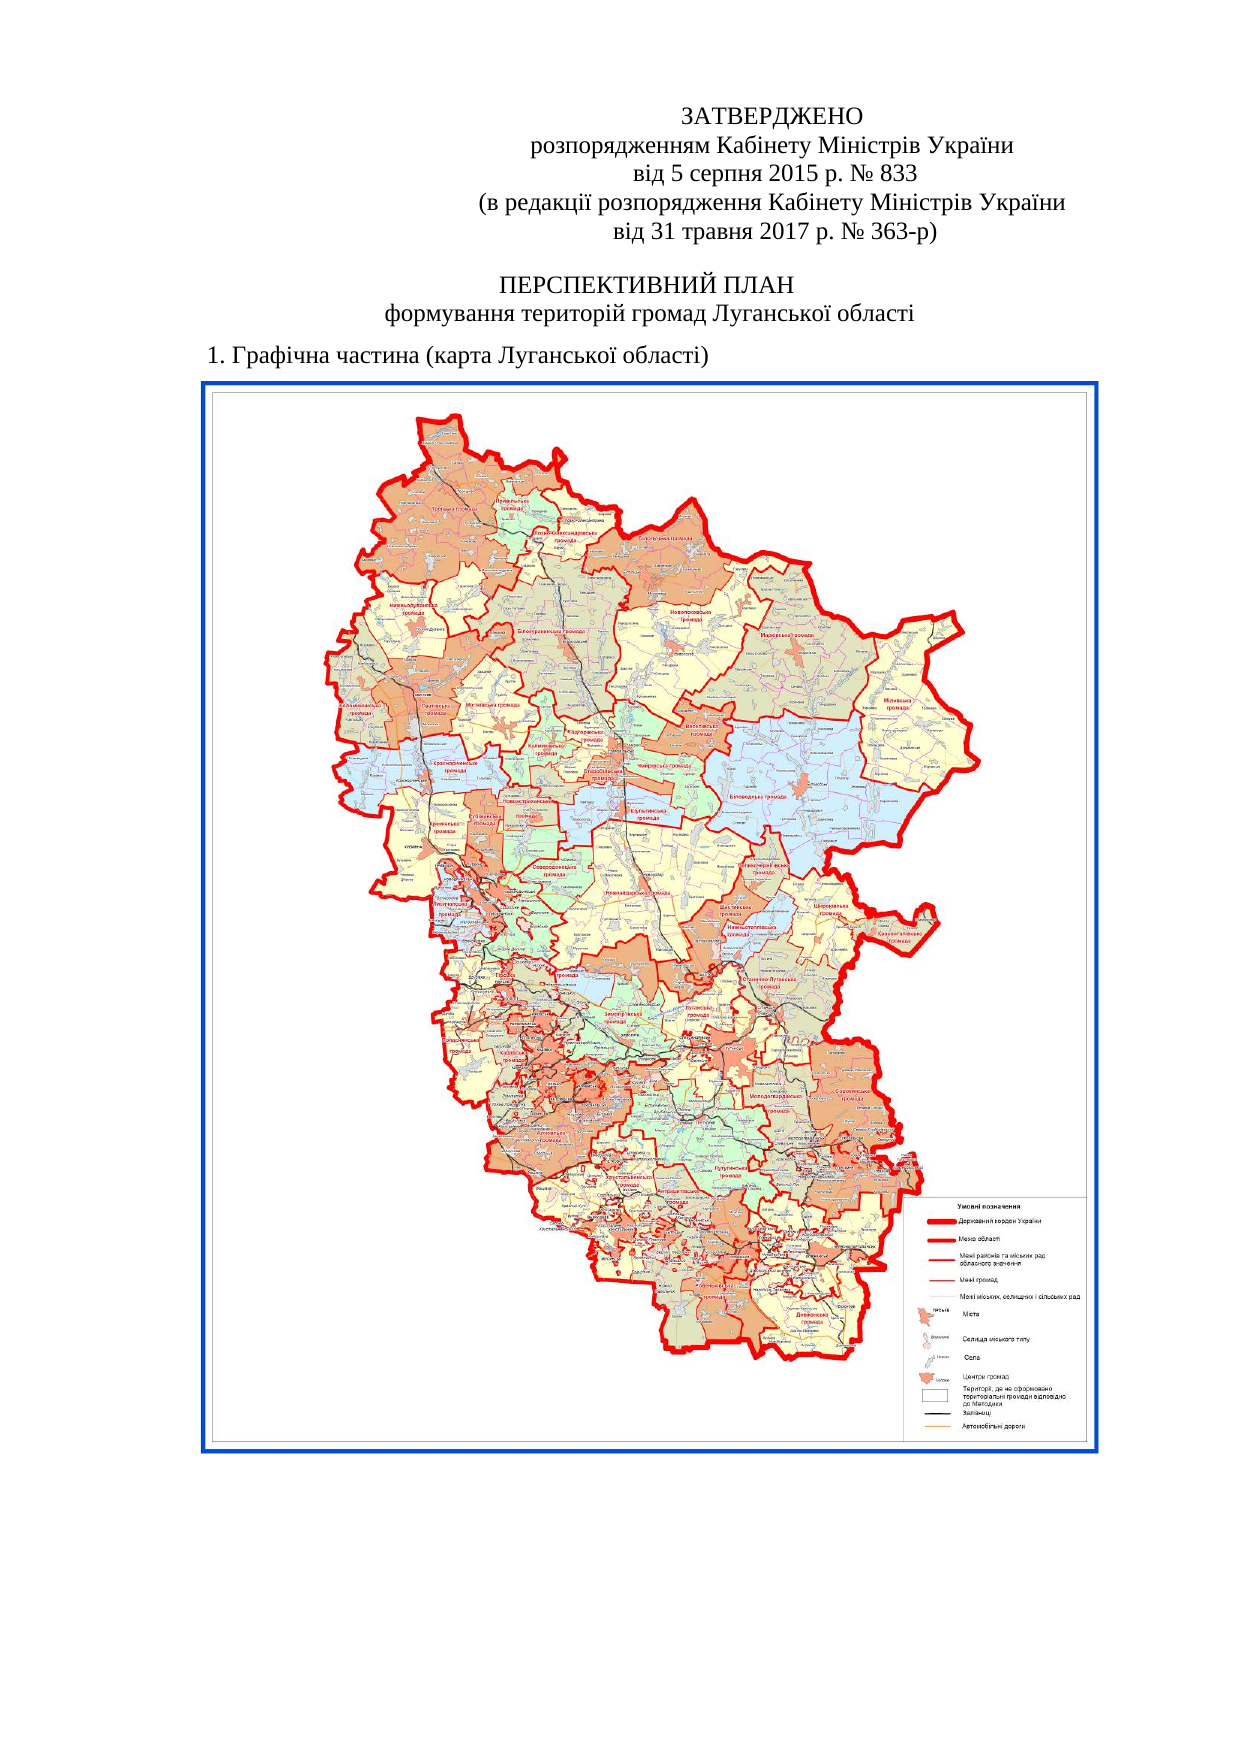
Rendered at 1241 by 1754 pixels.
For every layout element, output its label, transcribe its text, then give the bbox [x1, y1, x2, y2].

text ПЕРСПЕКТИВНИЙ ПЛАН формування територій громад Луганської області [148, 270, 1152, 327]
picture [200, 381, 1099, 1454]
text 1. Графічна частина (карта Луганської області) [148, 340, 1152, 368]
text ЗАТВЕРДЖЕНО розпорядженням Кабінету Міністрів України від 5 серпня 2015 р. № 833 (в редакції розпорядження Кабінету Міністрів України від 31 травня 2017 р. № 363-р) [399, 101, 1152, 245]
